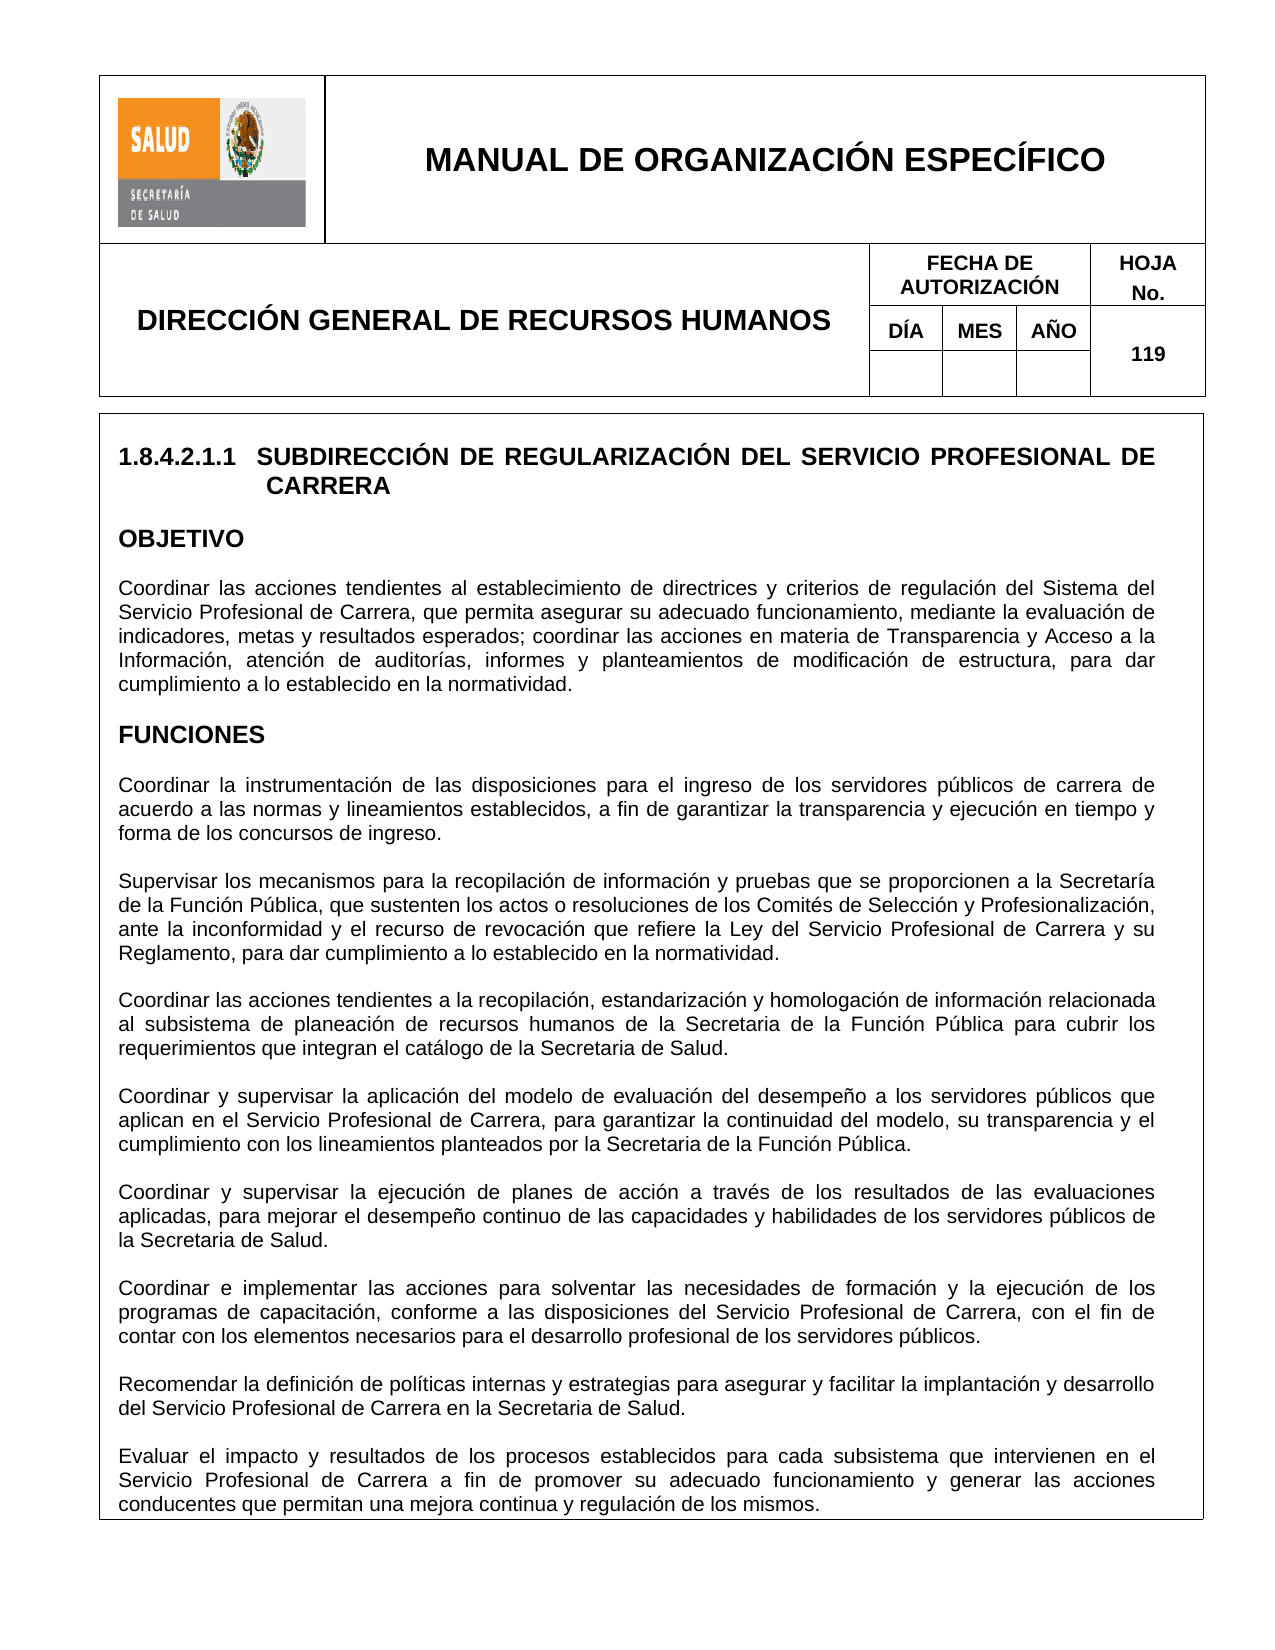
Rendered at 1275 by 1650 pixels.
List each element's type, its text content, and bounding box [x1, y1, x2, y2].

text Evaluar el impacto y resultados de los procesos establecidos para cada subsistema que intervienen en el Servicio Profesional de Carrera a fin de promover su adecuado funcionamiento y generar las acciones conducentes que permitan una mejora continua y regulación de los mismos. [118, 1443, 1157, 1515]
text Coordinar la instrumentación de las disposiciones para el ingreso de los servidores públicos de carrera de acuerdo a las normas y lineamientos establecidos, a fin de garantizar la transparencia y ejecución en tiempo y forma de los concursos de ingreso. [118, 773, 1157, 844]
text 1.8.4.2.1.1 SUBDIRECCIÓN DE REGULARIZACIÓN DEL SERVICIO PROFESIONAL DE CARRERA [118, 442, 1157, 499]
picture [118, 98, 306, 227]
text Coordinar y supervisar la aplicación del modelo de evaluación del desempeño a los servidores públicos que aplican en el Servicio Profesional de Carrera, para garantizar la continuidad del modelo, su transparencia y el cumplimiento con los lineamientos planteados por la Secretaria de la Función Pública. [118, 1084, 1157, 1156]
text Coordinar e implementar las acciones para solventar las necesidades de formación y la ejecución de los programas de capacitación, conforme a las disposiciones del Servicio Profesional de Carrera, con el fin de contar con los elementos necesarios para el desarrollo profesional de los servidores públicos. [118, 1276, 1157, 1348]
text Recomendar la definición de políticas internas y estrategias para asegurar y facilitar la implantación y desarrollo del Servicio Profesional de Carrera en la Secretaria de Salud. [118, 1372, 1157, 1419]
text Supervisar los mecanismos para la recopilación de información y pruebas que se proporcionen a la Secretaría de la Función Pública, que sustenten los actos o resoluciones de los Comités de Selección y Profesionalización, ante la inconformidad y el recurso de revocación que refiere la Ley del Servicio Profesional de Carrera y su Reglamento, para dar cumplimiento a lo establecido en la normatividad. [118, 868, 1157, 964]
text FUNCIONES [118, 720, 1157, 749]
text Coordinar las acciones tendientes al establecimiento de directrices y criterios de regulación del Sistema del Servicio Profesional de Carrera, que permita asegurar su adecuado funcionamiento, mediante la evaluación de indicadores, metas y resultados esperados; coordinar las acciones en materia de Transparencia y Acceso a la Información, atención de auditorías, informes y planteamientos de modificación de estructura, para dar cumplimiento a lo establecido en la normatividad. [118, 576, 1157, 696]
text Coordinar las acciones tendientes a la recopilación, estandarización y homologación de información relacionada al subsistema de planeación de recursos humanos de la Secretaria de la Función Pública para cubrir los requerimientos que integran el catálogo de la Secretaria de Salud. [118, 988, 1157, 1060]
text OBJETIVO [118, 523, 1157, 552]
text Coordinar y supervisar la ejecución de planes de acción a través de los resultados de las evaluaciones aplicadas, para mejorar el desempeño continuo de las capacidades y habilidades de los servidores públicos de la Secretaria de Salud. [118, 1180, 1157, 1252]
